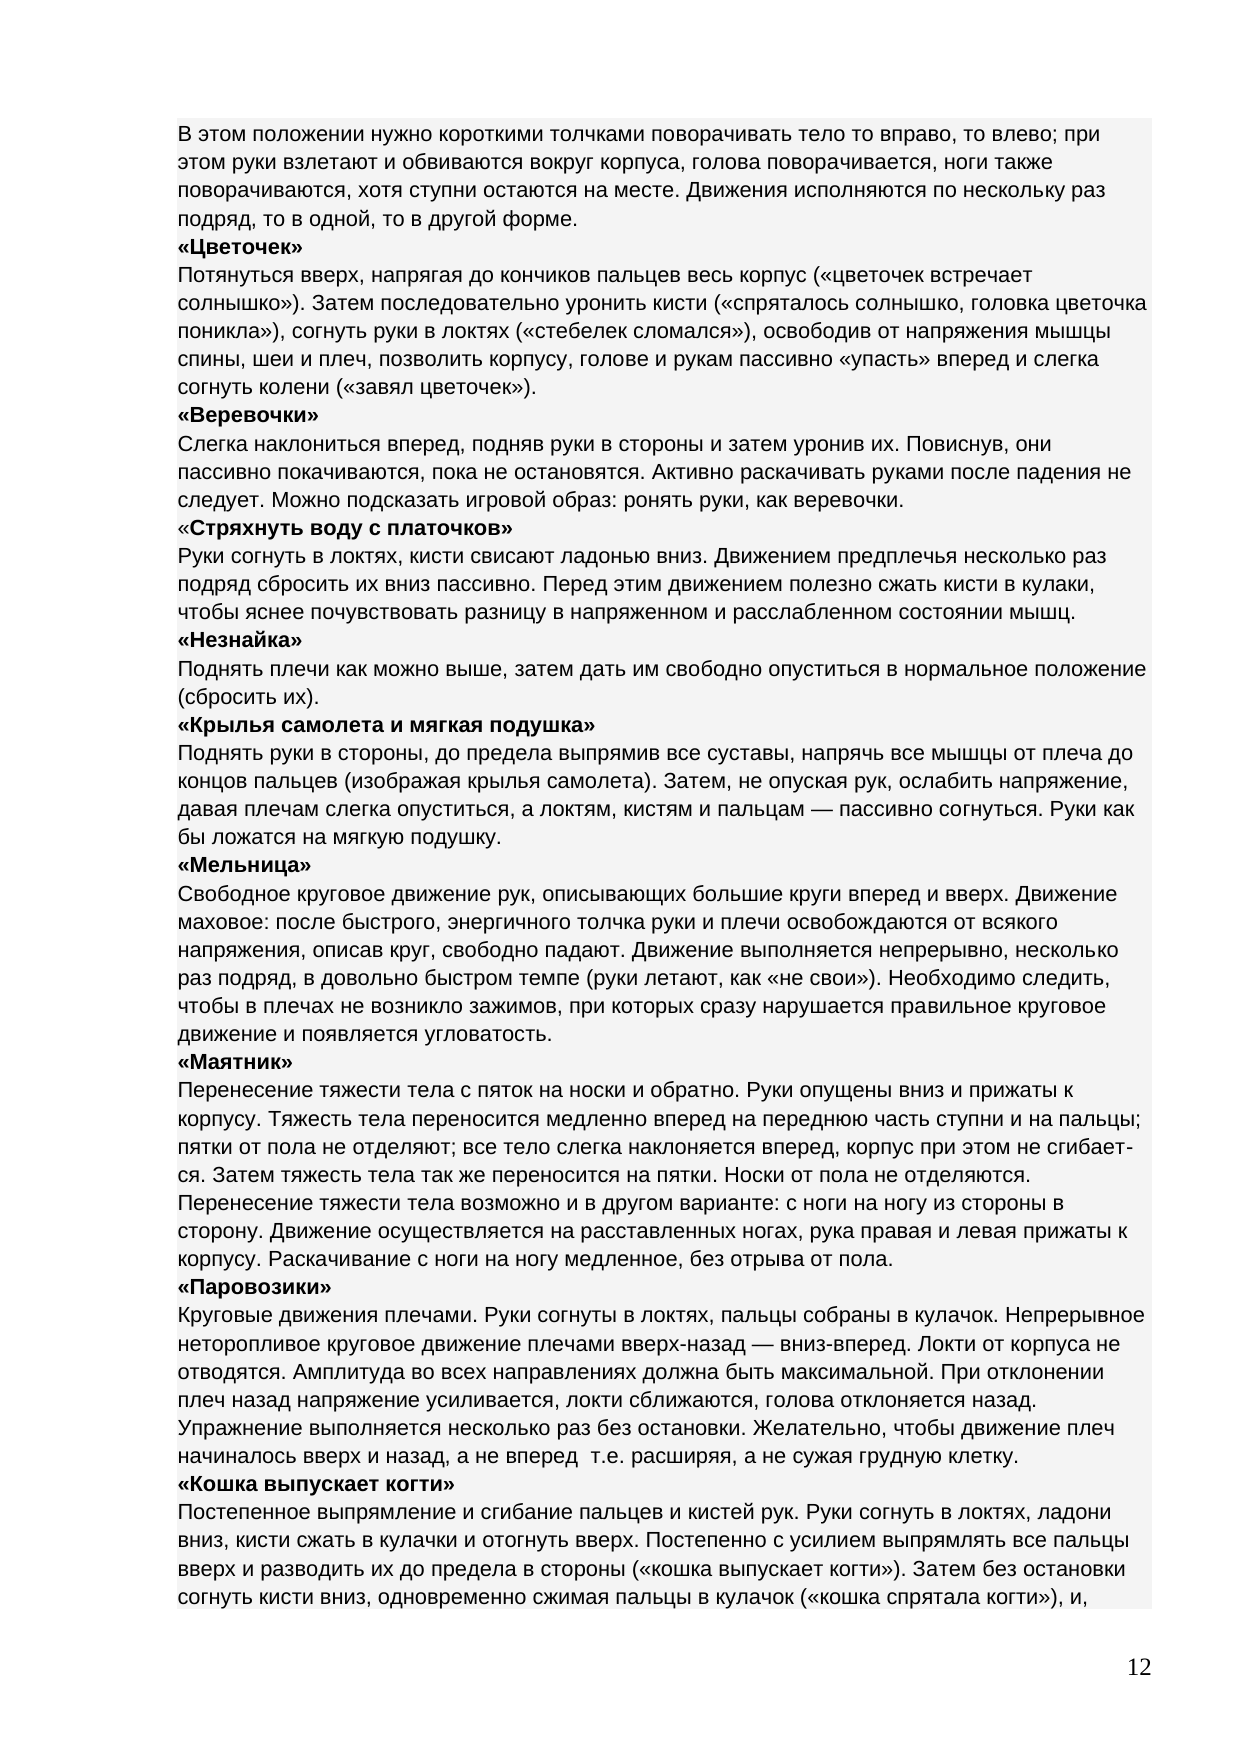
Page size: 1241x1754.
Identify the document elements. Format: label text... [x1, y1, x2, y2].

text Круговые движения плечами. Руки согнуты в локтях, пальцы собраны в кулачок. Непрерывное неторопливое круговое движение плечами вверх-назад — вниз-вперед. Локти от корпуса не отводятся. Амплитуда во всех направлениях должна быть максимальной. При отклонении плеч назад напряжение усиливается, локти сближаются, голова отклоняется назад. Упражнение выполняется несколько раз без остановки. Желательно, чтобы движение плеч начиналось вверх и назад, а не вперед т.е. расширяя, а не сужая грудную клетку. [177, 1299, 1152, 1468]
text Перенесение тяжести тела с пяток на носки и обратно. Руки опущены вниз и прижаты к корпусу. Тяжесть тела переносится медленно вперед на переднюю часть ступни и на пальцы; пятки от пола не отделяют; все тело слегка наклоняется вперед, корпус при этом не сгибается. Затем тяжесть тела так же переносится на пятки. Носки от пола не отделяются. Перенесение тяжести тела возможно и в другом варианте: с ноги на ногу из стороны в сторону. Движение осуществляется на расставленных ногах, рука правая и левая прижаты к корпусу. Раскачивание с ноги на ногу медленное, без отрыва от пола. [177, 1074, 1152, 1271]
text «Незнайка» [177, 624, 1152, 652]
text В этом положении нужно короткими толчками поворачивать тело то вправо, то влево; при этом руки взлетают и обвиваются вокруг корпуса, голова поворачивается, ноги также поворачиваются, хотя ступни остаются на месте. Движения исполняются по нескольку раз подряд, то в одной, то в другой форме. [177, 118, 1152, 231]
text «Крылья самолета и мягкая подушка» [177, 709, 1152, 737]
text «Веревочки» [177, 399, 1152, 427]
text Слегка наклониться вперед, подняв руки в стороны и затем уронив их. Повиснув, они пассивно покачиваются, пока не остановятся. Активно раскачивать руками после падения не следует. Можно подсказать игровой образ: ронять руки, как веревочки. [177, 427, 1152, 512]
text «Стряхнуть воду с платочков» [177, 512, 1152, 540]
text «Цветочек» [177, 231, 1152, 259]
text «Паровозики» [177, 1271, 1152, 1299]
text Поднять плечи как можно выше, затем дать им свободно опуститься в нормальное положение (сбросить их). [177, 652, 1152, 709]
text Руки согнуть в локтях, кисти свисают ладонью вниз. Движением предплечья несколько раз подряд сбросить их вниз пассивно. Перед этим движением полезно сжать кисти в кулаки, чтобы яснее почувствовать разницу в напряженном и расслабленном состоянии мышц. [177, 540, 1152, 624]
text «Мельница» [177, 849, 1152, 877]
text «Маятник» [177, 1046, 1152, 1074]
text Поднять руки в стороны, до предела выпрямив все суставы, напрячь все мышцы от плеча до концов пальцев (изображая крылья самолета). Затем, не опуская рук, ослабить напряжение, давая плечам слегка опуститься, а локтям, кистям и пальцам — пассивно согнуться. Руки как бы ложатся на мягкую подушку. [177, 737, 1152, 849]
text Потянуться вверх, напрягая до кончиков пальцев весь корпус («цветочек встречает солнышко»). Затем последовательно уронить кисти («спряталось солнышко, головка цветочка поникла»), согнуть руки в локтях («стебелек сломался»), освободив от напряжения мышцы спины, шеи и плеч, позволить корпусу, голове и рукам пассивно «упасть» вперед и слегка согнуть колени («завял цветочек»). [177, 259, 1152, 399]
text «Кошка выпускает когти» [177, 1468, 1152, 1496]
text Свободное круговое движение рук, описывающих большие круги вперед и вверх. Движение маховое: после быстрого, энергичного толчка руки и плечи освобождаются от всякого напряжения, описав круг, свободно падают. Движение выполняется непрерывно, несколько раз подряд, в довольно быстром темпе (руки летают, как «не свои»). Необходимо следить, чтобы в плечах не возникло зажимов, при которых сразу нарушается правильное круговое движение и появляется угловатость. [177, 877, 1152, 1046]
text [177, 1496, 1152, 1609]
